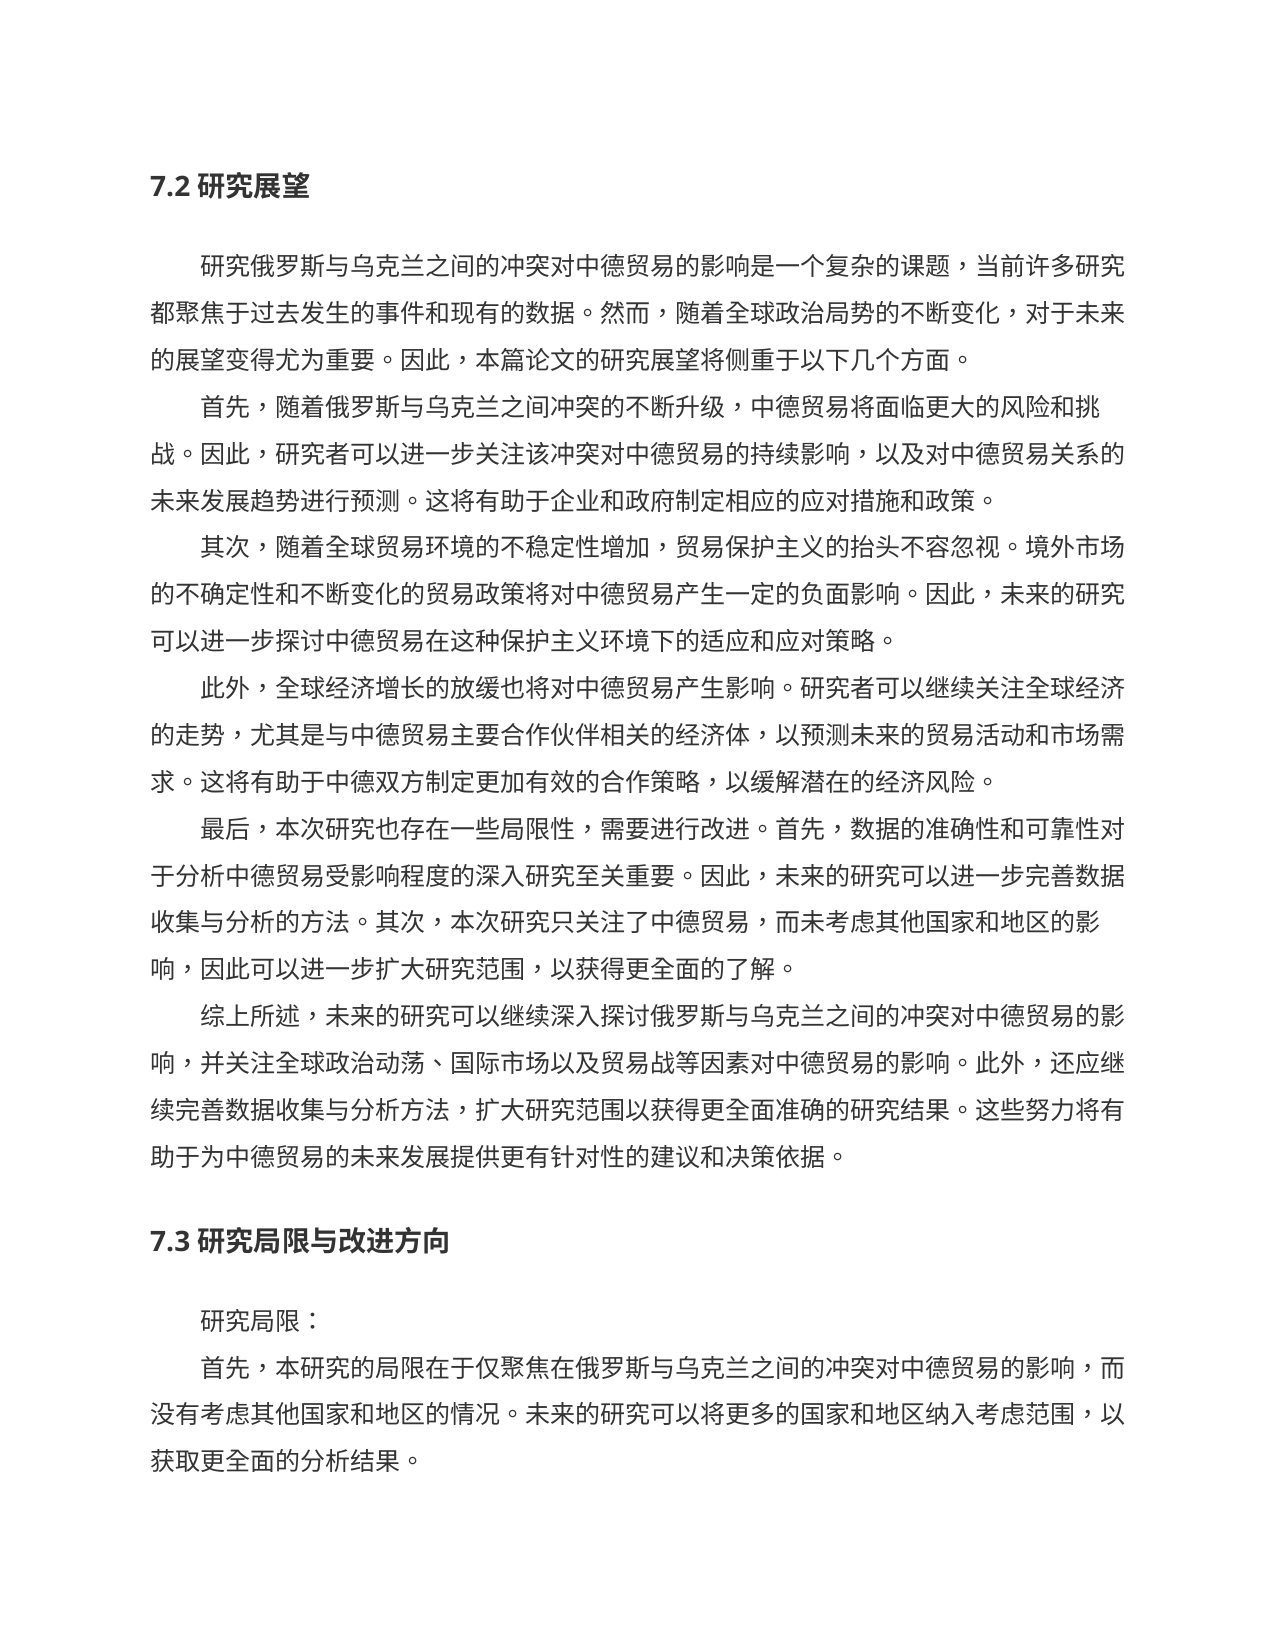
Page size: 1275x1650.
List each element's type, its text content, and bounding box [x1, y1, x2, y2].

text 研究局限： [150, 1291, 1125, 1337]
text 首先，随着俄罗斯与乌克兰之间冲突的不断升级，中德贸易将面临更大的风险和挑战。因此，研究者可以进一步关注该冲突对中德贸易的持续影响，以及对中德贸易关系的未来发展趋势进行预测。这将有助于企业和政府制定相应的应对措施和政策。 [150, 377, 1125, 517]
text 其次，随着全球贸易环境的不稳定性增加，贸易保护主义的抬头不容忽视。境外市场的不确定性和不断变化的贸易政策将对中德贸易产生一定的负面影响。因此，未来的研究可以进一步探讨中德贸易在这种保护主义环境下的适应和应对策略。 [150, 517, 1125, 658]
text 研究俄罗斯与乌克兰之间的冲突对中德贸易的影响是一个复杂的课题，当前许多研究都聚焦于过去发生的事件和现有的数据。然而，随着全球政治局势的不断变化，对于未来的展望变得尤为重要。因此，本篇论文的研究展望将侧重于以下几个方面。 [150, 236, 1125, 377]
text 此外，全球经济增长的放缓也将对中德贸易产生影响。研究者可以继续关注全球经济的走势，尤其是与中德贸易主要合作伙伴相关的经济体，以预测未来的贸易活动和市场需求。这将有助于中德双方制定更加有效的合作策略，以缓解潜在的经济风险。 [150, 658, 1125, 798]
subtitle 7.3 研究局限与改进方向 [150, 1205, 1125, 1259]
subtitle 7.2 研究展望 [150, 150, 1125, 205]
text 首先，本研究的局限在于仅聚焦在俄罗斯与乌克兰之间的冲突对中德贸易的影响，而没有考虑其他国家和地区的情况。未来的研究可以将更多的国家和地区纳入考虑范围，以获取更全面的分析结果。 [150, 1337, 1125, 1478]
text 综上所述，未来的研究可以继续深入探讨俄罗斯与乌克兰之间的冲突对中德贸易的影响，并关注全球政治动荡、国际市场以及贸易战等因素对中德贸易的影响。此外，还应继续完善数据收集与分析方法，扩大研究范围以获得更全面准确的研究结果。这些努力将有助于为中德贸易的未来发展提供更有针对性的建议和决策依据。 [150, 986, 1125, 1173]
text 最后，本次研究也存在一些局限性，需要进行改进。首先，数据的准确性和可靠性对于分析中德贸易受影响程度的深入研究至关重要。因此，未来的研究可以进一步完善数据收集与分析的方法。其次，本次研究只关注了中德贸易，而未考虑其他国家和地区的影响，因此可以进一步扩大研究范围，以获得更全面的了解。 [150, 798, 1125, 986]
